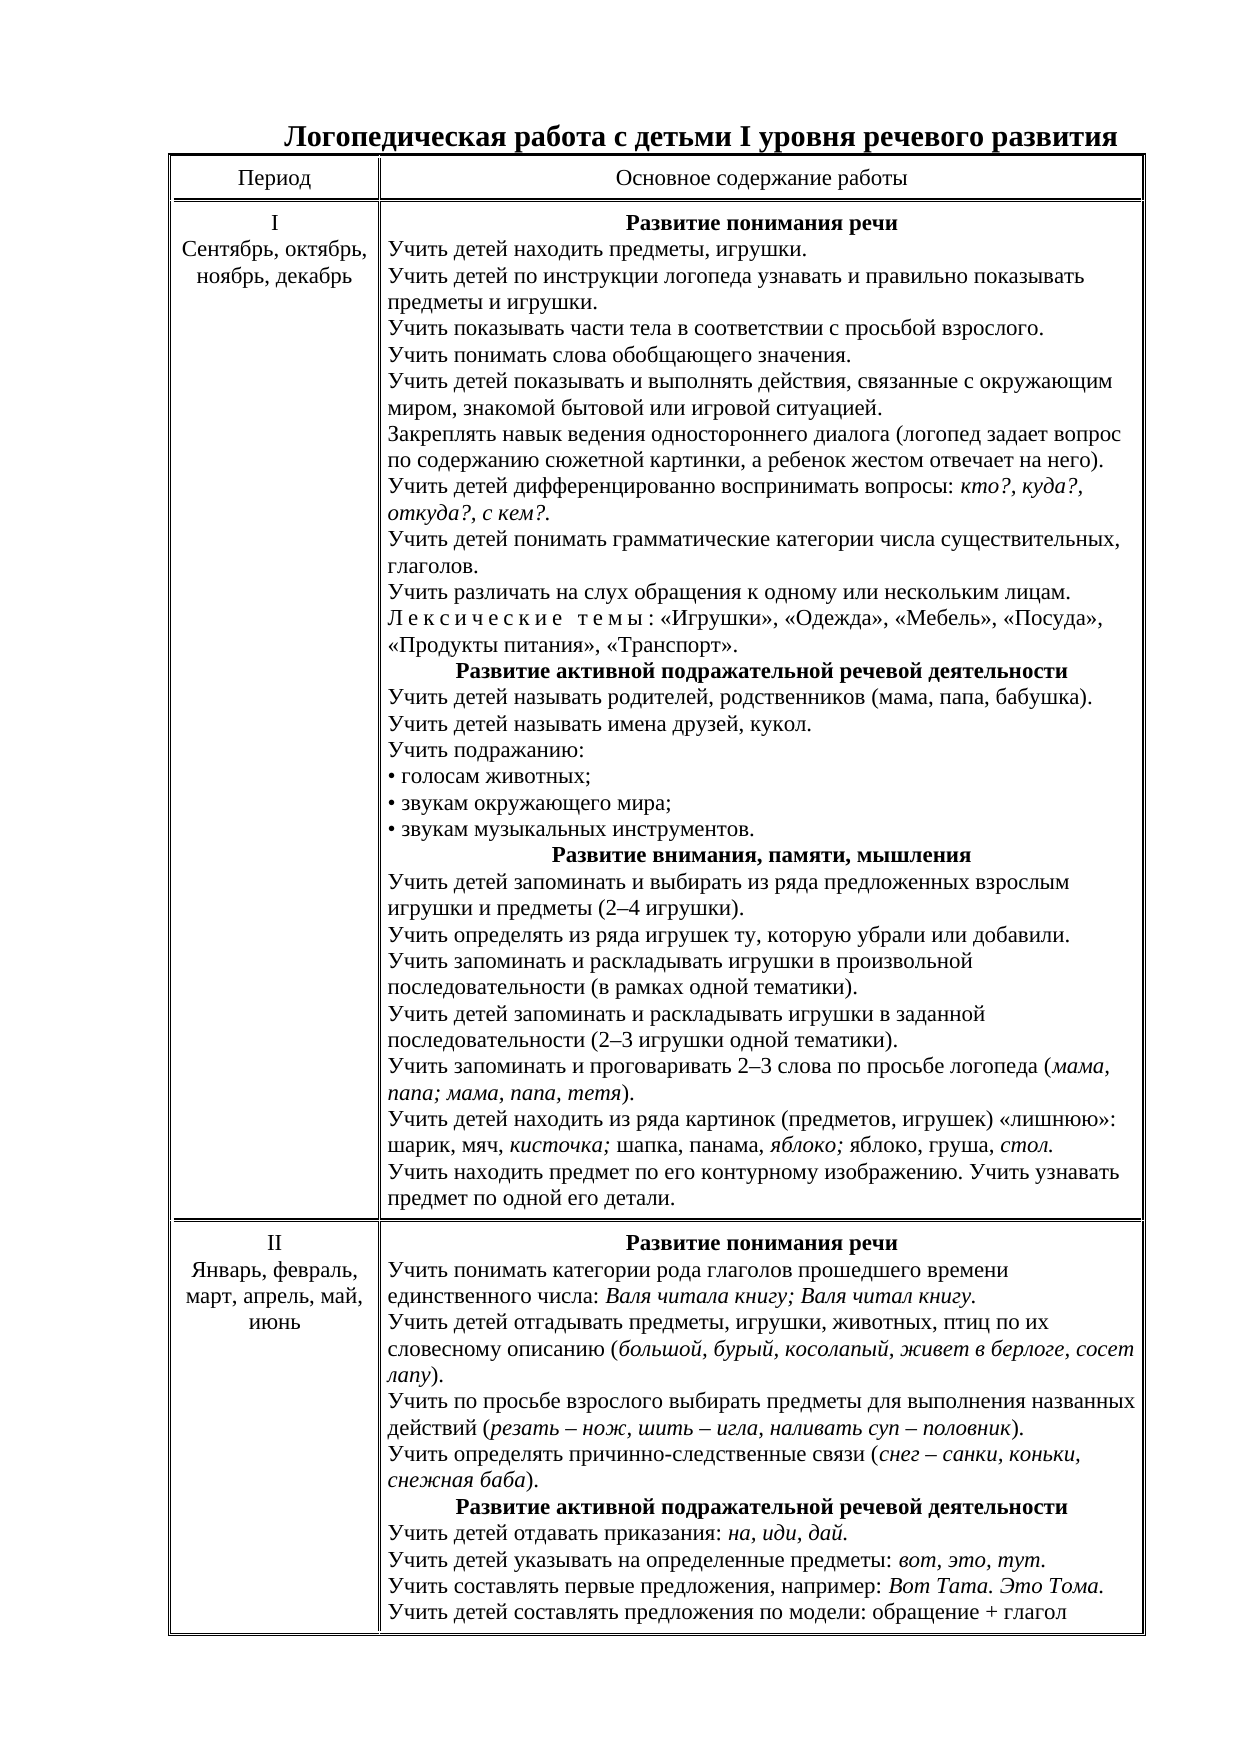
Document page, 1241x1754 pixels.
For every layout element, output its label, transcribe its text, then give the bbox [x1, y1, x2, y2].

table_cell Развитие понимания речи Учить детей находить предметы, игрушки. Учить детей по инструкции логопеда узнавать и правильно показывать предметы и игрушки. Учить показывать части тела в соответствии с просьбой взрослого. Учить понимать слова обобщающего значения. Учить детей показывать и выполнять действия, связанные с окружающим миром, знакомой бытовой или игровой ситуацией. Закреплять навык ведения одностороннего диалога (логопед задает вопрос по содержанию сюжетной картинки, а ребенок жестом отвечает на него). Учить детей дифференцированно воспринимать вопросы: кто?, куда?, откуда?, с кем?. Учить детей понимать грамматические категории числа существительных, глаголов. Учить различать на слух обращения к одному или нескольким лицам. Лексические темы: «Игрушки», «Одежда», «Мебель», «Посуда», «Продукты питания», «Транспорт». Развитие активной подражательной речевой деятельности Учить детей называть родителей, родственников (мама, папа, бабушка). Учить детей называть имена друзей, кукол. Учить подражанию: • голосам животных; • звукам окружающего мира; • звукам музыкальных инструментов. Развитие внимания, памяти, мышления Учить детей запоминать и выбирать из ряда предложенных взрослым игрушки и предметы (2–4 игрушки). Учить определять из ряда игрушек ту, которую убрали или добавили. Учить запоминать и раскладывать игрушки в произвольной последовательности (в рамках одной тематики). Учить детей запоминать и раскладывать игрушки в заданной последовательности (2–3 игрушки одной тематики). Учить запоминать и проговаривать 2–3 слова по просьбе логопеда (мама, папа; мама, папа, тетя). Учить детей находить из ряда картинок (предметов, игрушек) «лишнюю»: шарик, мяч, кисточка; шапка, панама, яблоко; яблоко, груша, стол. Учить находить предмет по его контурному изображению. Учить узнавать предмет по одной его детали. [381, 198, 1143, 1218]
table_header Основное содержание работы [380, 156, 1142, 198]
table_header Период [171, 156, 379, 198]
table_cell I Сентябрь, октябрь, ноябрь, декабрь [171, 198, 378, 1218]
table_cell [380, 1218, 1143, 1632]
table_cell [171, 1218, 379, 1632]
text Логопедическая работа с детьми I уровня речевого развития [177, 118, 1152, 153]
